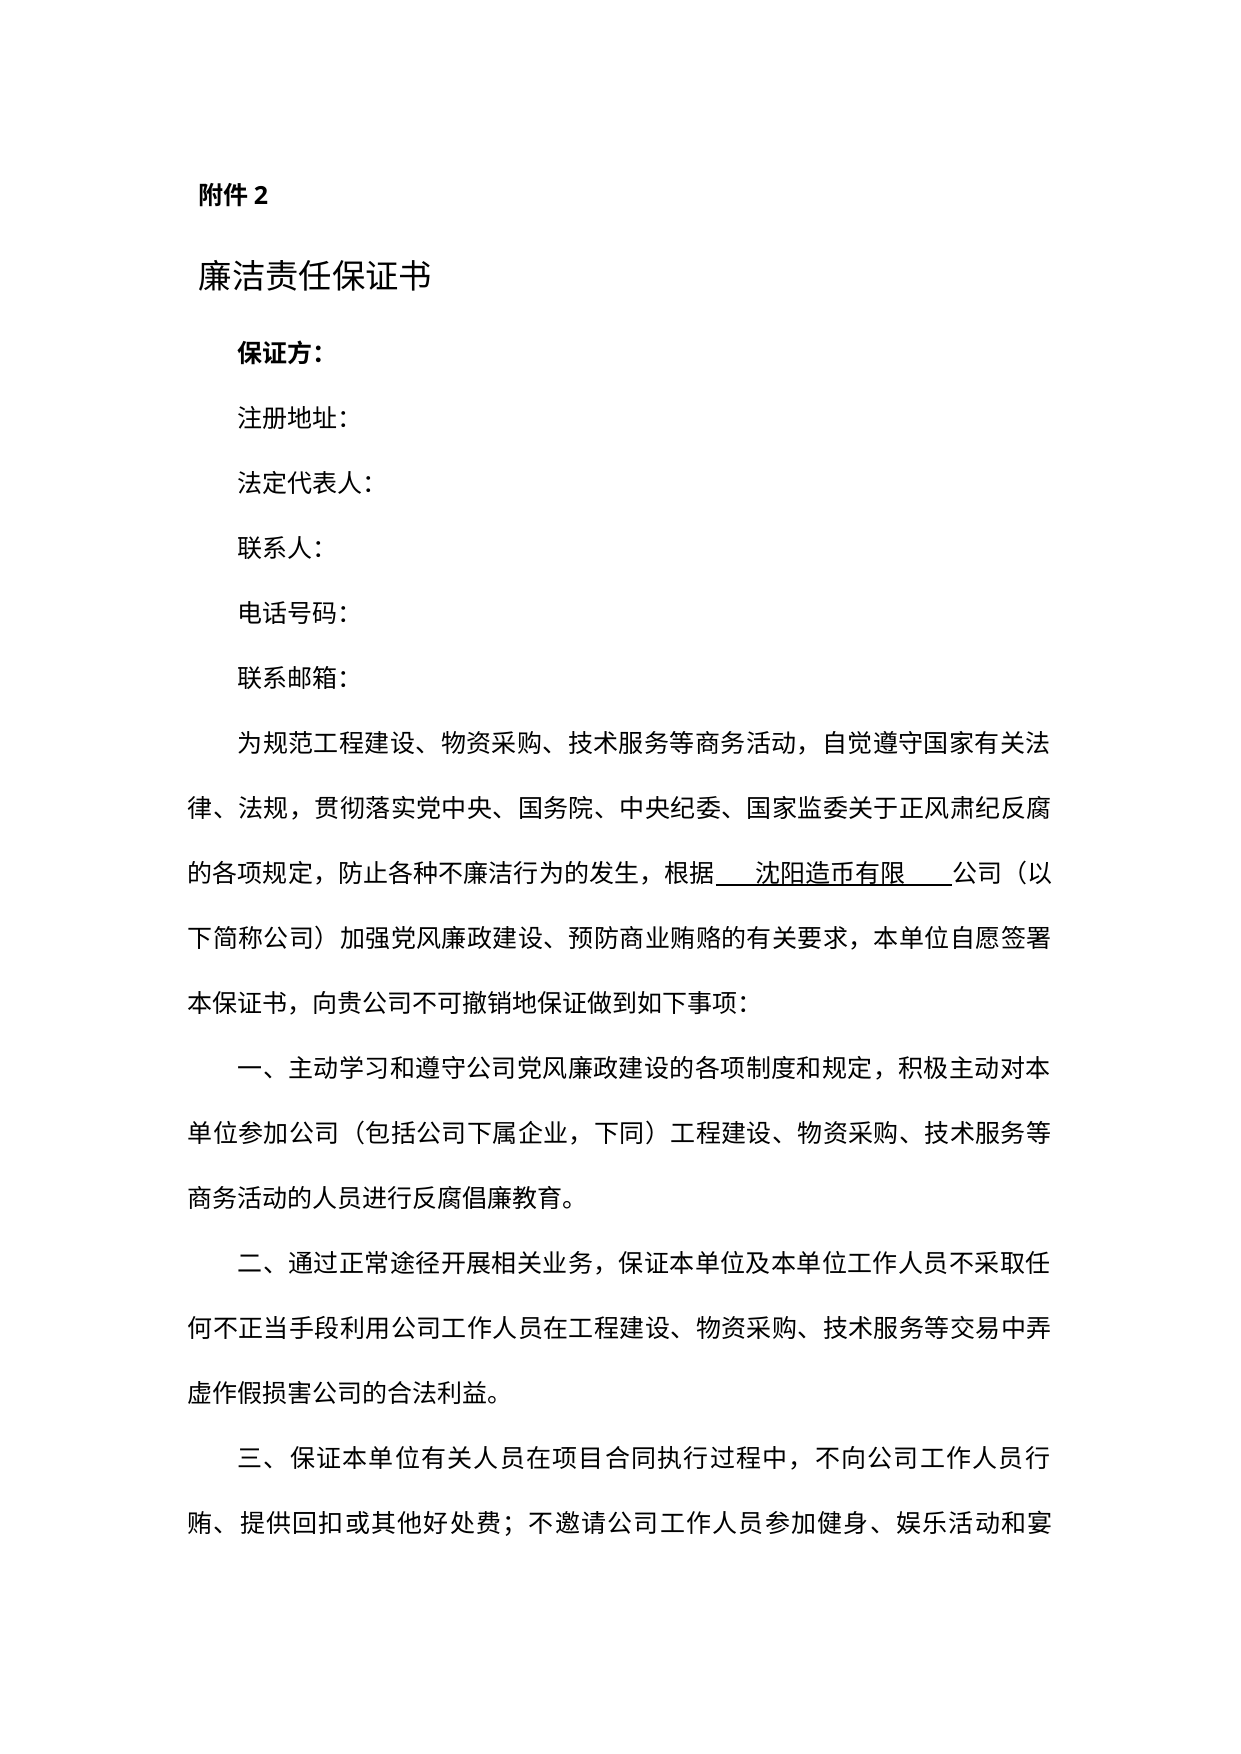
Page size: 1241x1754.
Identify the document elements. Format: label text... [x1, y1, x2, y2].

text 二、通过正常途径开展相关业务，保证本单位及本单位工作人员不采取任何不正当手段利用公司工作人员在工程建设、物资采购、技术服务等交易中弄虚作假损害公司的合法利益。 [187, 1230, 1053, 1425]
text 为规范工程建设、物资采购、技术服务等商务活动，自觉遵守国家有关法律、法规，贯彻落实党中央、国务院、中央纪委、国家监委关于正风肃纪反腐的各项规定，防止各种不廉洁行为的发生，根据 沈阳造币有限 公司（以下简称公司）加强党风廉政建设、预防商业贿赂的有关要求，本单位自愿签署本保证书，向贵公司不可撤销地保证做到如下事项： [187, 710, 1053, 1035]
text 一、主动学习和遵守公司党风廉政建设的各项制度和规定，积极主动对本单位参加公司（包括公司下属企业，下同）工程建设、物资采购、技术服务等商务活动的人员进行反腐倡廉教育。 [187, 1035, 1053, 1230]
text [187, 1425, 1053, 1555]
text 保证方： [187, 320, 1053, 385]
text 附件2 [198, 162, 1042, 227]
text 注册地址： [187, 385, 1053, 450]
text 廉洁责任保证书 [198, 243, 1053, 308]
text 联系人： [187, 515, 1053, 580]
text 法定代表人： [187, 450, 1053, 515]
text 联系邮箱： [187, 645, 1053, 710]
text 电话号码： [187, 580, 1053, 645]
